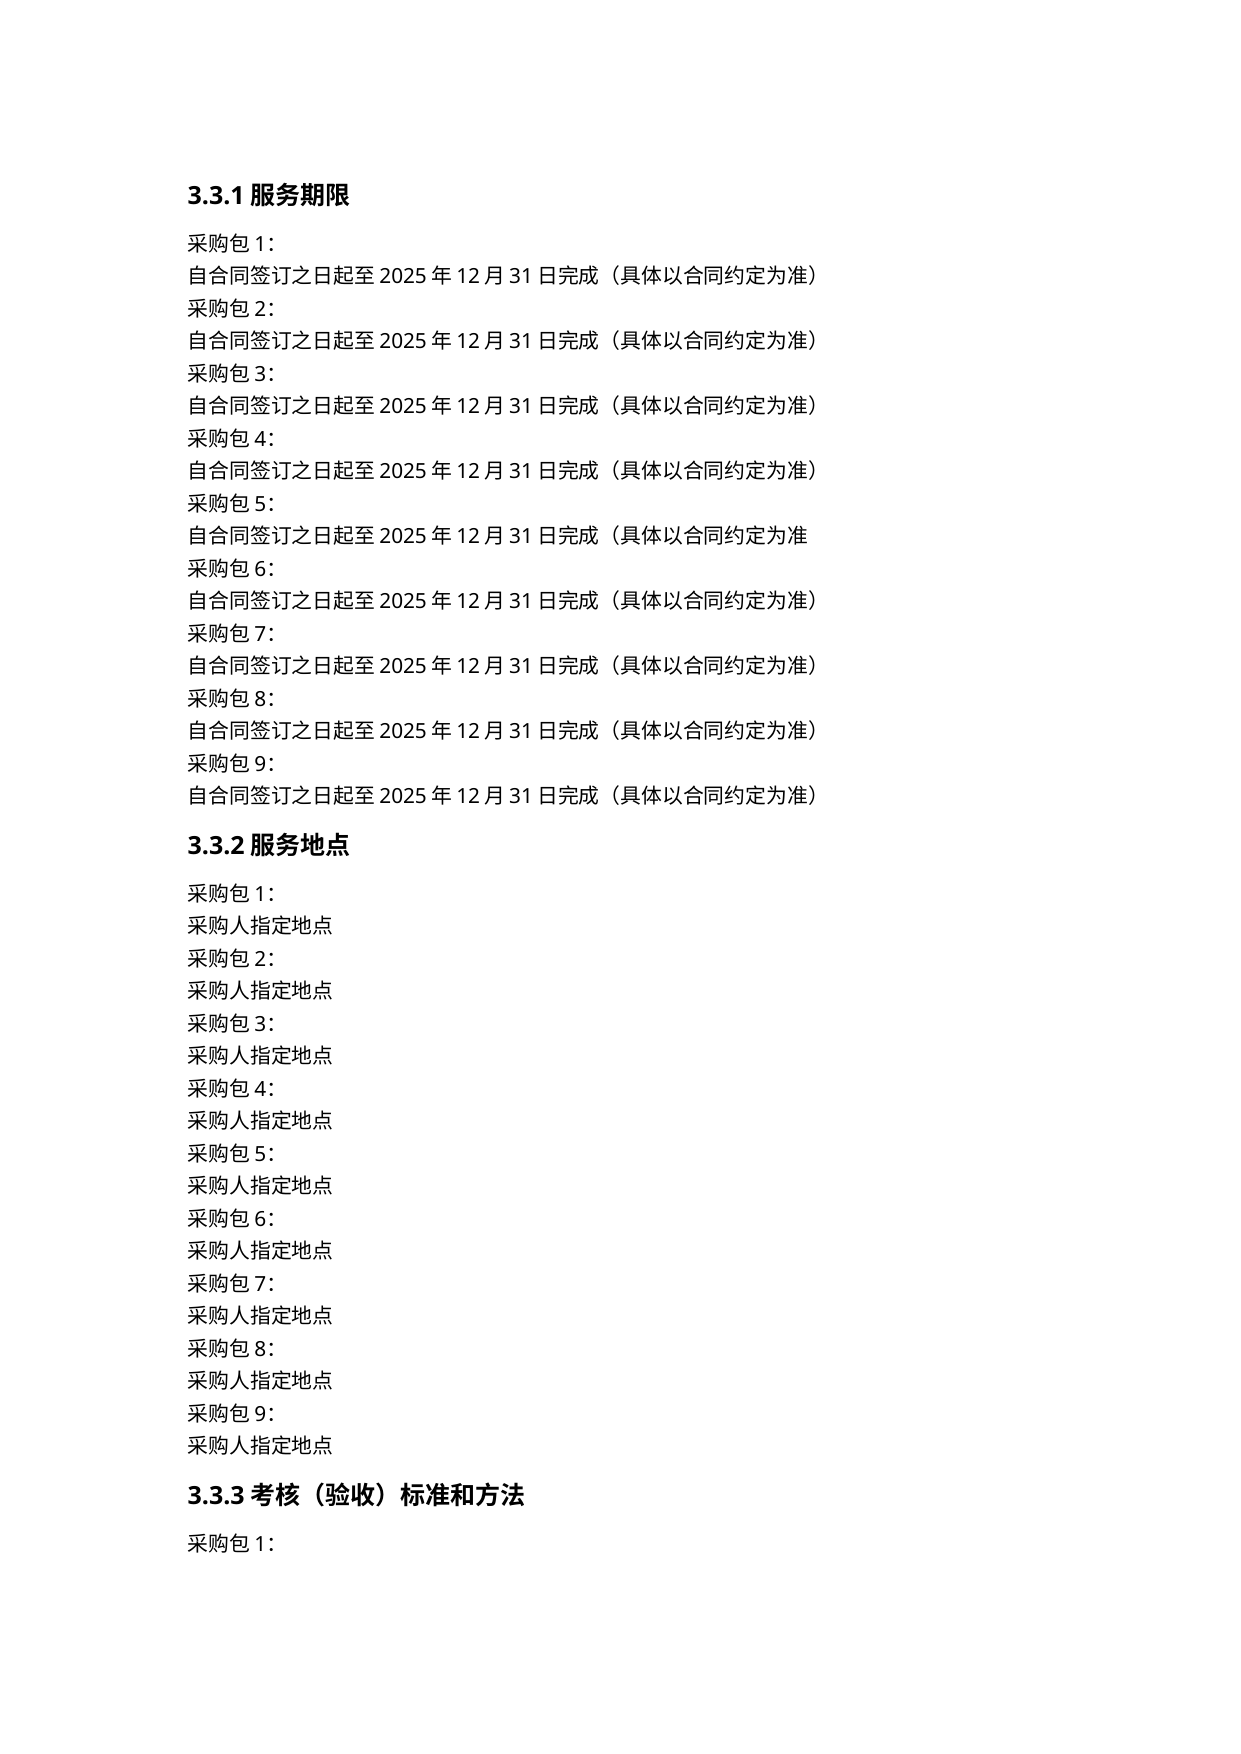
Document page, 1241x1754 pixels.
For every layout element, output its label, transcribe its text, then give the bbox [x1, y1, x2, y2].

text 采购包2： [187, 292, 1053, 324]
text 采购包7： [187, 617, 1053, 649]
text 自合同签订之日起至2025年12月31日完成（具体以合同约定为准 [187, 519, 1053, 552]
text 自合同签订之日起至2025年12月31日完成（具体以合同约定为准） [187, 649, 1053, 682]
text 采购包9： [187, 1397, 1053, 1429]
text 采购人指定地点 [187, 1299, 1053, 1332]
text 采购包1： [187, 1527, 1053, 1559]
text 采购人指定地点 [187, 1234, 1053, 1267]
text 采购包4： [187, 422, 1053, 454]
text 采购包9： [187, 747, 1053, 779]
text 采购包8： [187, 682, 1053, 714]
text 采购包5： [187, 487, 1053, 519]
text 采购包4： [187, 1072, 1053, 1104]
text 采购人指定地点 [187, 974, 1053, 1007]
text 自合同签订之日起至2025年12月31日完成（具体以合同约定为准） [187, 389, 1053, 422]
text 自合同签订之日起至2025年12月31日完成（具体以合同约定为准） [187, 454, 1053, 487]
text 3.3.1服务期限 [187, 162, 1053, 227]
text 采购人指定地点 [187, 1364, 1053, 1397]
text 3.3.3考核（验收）标准和方法 [187, 1462, 1053, 1527]
text 采购包3： [187, 357, 1053, 389]
text 自合同签订之日起至2025年12月31日完成（具体以合同约定为准） [187, 584, 1053, 617]
text 自合同签订之日起至2025年12月31日完成（具体以合同约定为准） [187, 324, 1053, 357]
text 采购包7： [187, 1267, 1053, 1299]
text 采购包2： [187, 942, 1053, 974]
text 采购包1： [187, 227, 1053, 259]
text 采购人指定地点 [187, 909, 1053, 942]
text 自合同签订之日起至2025年12月31日完成（具体以合同约定为准） [187, 714, 1053, 747]
text 采购包6： [187, 552, 1053, 584]
text 采购人指定地点 [187, 1429, 1053, 1462]
text 3.3.2服务地点 [187, 812, 1053, 877]
text 采购人指定地点 [187, 1039, 1053, 1072]
text 自合同签订之日起至2025年12月31日完成（具体以合同约定为准） [187, 779, 1053, 812]
text 采购人指定地点 [187, 1104, 1053, 1137]
text 采购包3： [187, 1007, 1053, 1039]
text 采购包6： [187, 1202, 1053, 1234]
text 自合同签订之日起至2025年12月31日完成（具体以合同约定为准） [187, 259, 1053, 292]
text 采购包1： [187, 877, 1053, 909]
text 采购包8： [187, 1332, 1053, 1364]
text 采购包5： [187, 1137, 1053, 1169]
text 采购人指定地点 [187, 1169, 1053, 1202]
